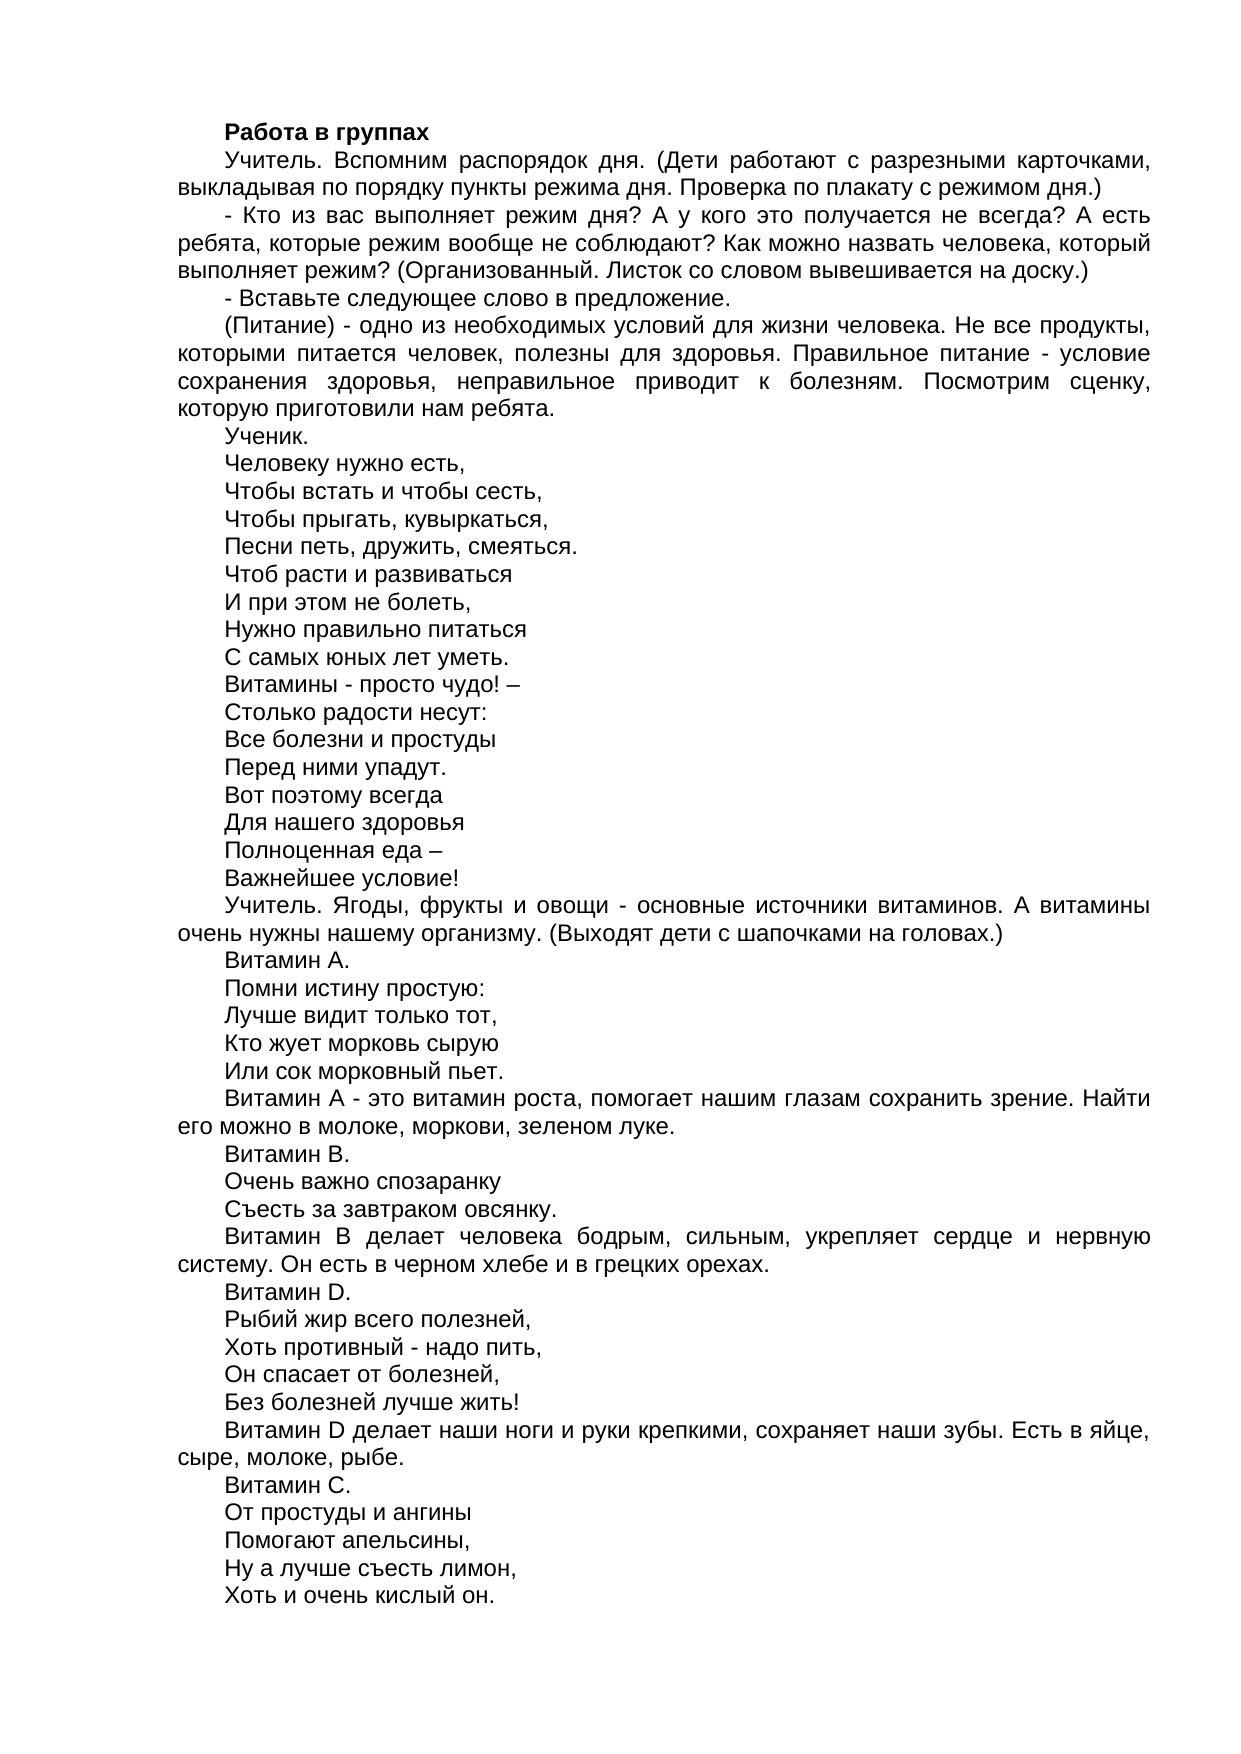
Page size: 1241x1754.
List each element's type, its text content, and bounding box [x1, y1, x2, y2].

text И при этом не болеть, [177, 587, 1152, 615]
text Витамин С. [177, 1471, 1152, 1498]
text - Кто из вас выполняет режим дня? А у кого это получается не всегда? А есть ребята, которые режим вообще не соблюдают? Как можно назвать человека, который выполняет режим? (Организованный. Листок со словом вывешивается на доску.) [177, 201, 1152, 284]
text Помогают апельсины, [177, 1526, 1152, 1553]
text Человеку нужно есть, [177, 449, 1152, 477]
text Ну а лучше съесть лимон, [177, 1553, 1152, 1581]
text Работа в группах [177, 118, 1152, 146]
text Чтобы прыгать, кувыркаться, [177, 504, 1152, 532]
text Витамин А - это витамин роста, помогает нашим глазам сохранить зрение. Найти его можно в молоке, моркови, зеленом луке. [177, 1084, 1152, 1139]
text Учитель. Вспомним распорядок дня. (Дети работают с разрезными карточками, выкладывая по порядку пункты режима дня. Проверка по плакату с режимом дня.) [177, 146, 1152, 201]
text Помни истину простую: [177, 974, 1152, 1001]
text Нужно правильно питаться [177, 615, 1152, 643]
text Лучше видит только тот, [177, 1001, 1152, 1029]
text Все болезни и простуды [177, 725, 1152, 753]
text Рыбий жир всего полезней, [177, 1305, 1152, 1333]
text (Питание) - одно из необходимых условий для жизни человека. Не все продукты, которыми питается человек, полезны для здоровья. Правильное питание - условие сохранения здоровья, неправильное приводит к болезням. Посмотрим сценку, которую приготовили нам ребята. [177, 311, 1152, 422]
text Вот поэтому всегда [177, 781, 1152, 808]
text - Вставьте следующее слово в предложение. [177, 284, 1152, 311]
text Столько радости несут: [177, 698, 1152, 725]
text Чтобы встать и чтобы сесть, [177, 477, 1152, 504]
text Ученик. [177, 422, 1152, 449]
text Съесть за завтраком овсянку. [177, 1195, 1152, 1222]
text Витамины - просто чудо! – [177, 670, 1152, 698]
text Витамин D. [177, 1277, 1152, 1305]
text Без болезней лучше жить! [177, 1388, 1152, 1416]
text Для нашего здоровья [177, 808, 1152, 836]
text Он спасает от болезней, [177, 1360, 1152, 1388]
text Песни петь, дружить, смеяться. [177, 532, 1152, 560]
text Хоть и очень кислый он. [177, 1581, 1152, 1609]
text Полноценная еда – [177, 836, 1152, 863]
text Важнейшее условие! [177, 863, 1152, 891]
text Очень важно спозаранку [177, 1167, 1152, 1195]
text С самых юных лет уметь. [177, 643, 1152, 670]
text Витамин В. [177, 1139, 1152, 1167]
text Хоть противный - надо пить, [177, 1333, 1152, 1360]
text Кто жует морковь сырую [177, 1029, 1152, 1057]
text От простуды и ангины [177, 1498, 1152, 1526]
text Витамин D делает наши ноги и руки крепкими, сохраняет наши зубы. Есть в яйце, сыре, молоке, рыбе. [177, 1416, 1152, 1471]
text Учитель. Ягоды, фрукты и овощи - основные источники витаминов. А витамины очень нужны нашему организму. (Выходят дети с шапочками на головах.) [177, 891, 1152, 946]
text Витамин А. [177, 946, 1152, 974]
text Витамин В делает человека бодрым, сильным, укрепляет сердце и нервную систему. Он есть в черном хлебе и в грецких орехах. [177, 1222, 1152, 1277]
text Чтоб расти и развиваться [177, 560, 1152, 587]
text Или сок морковный пьет. [177, 1057, 1152, 1084]
text Перед ними упадут. [177, 753, 1152, 781]
